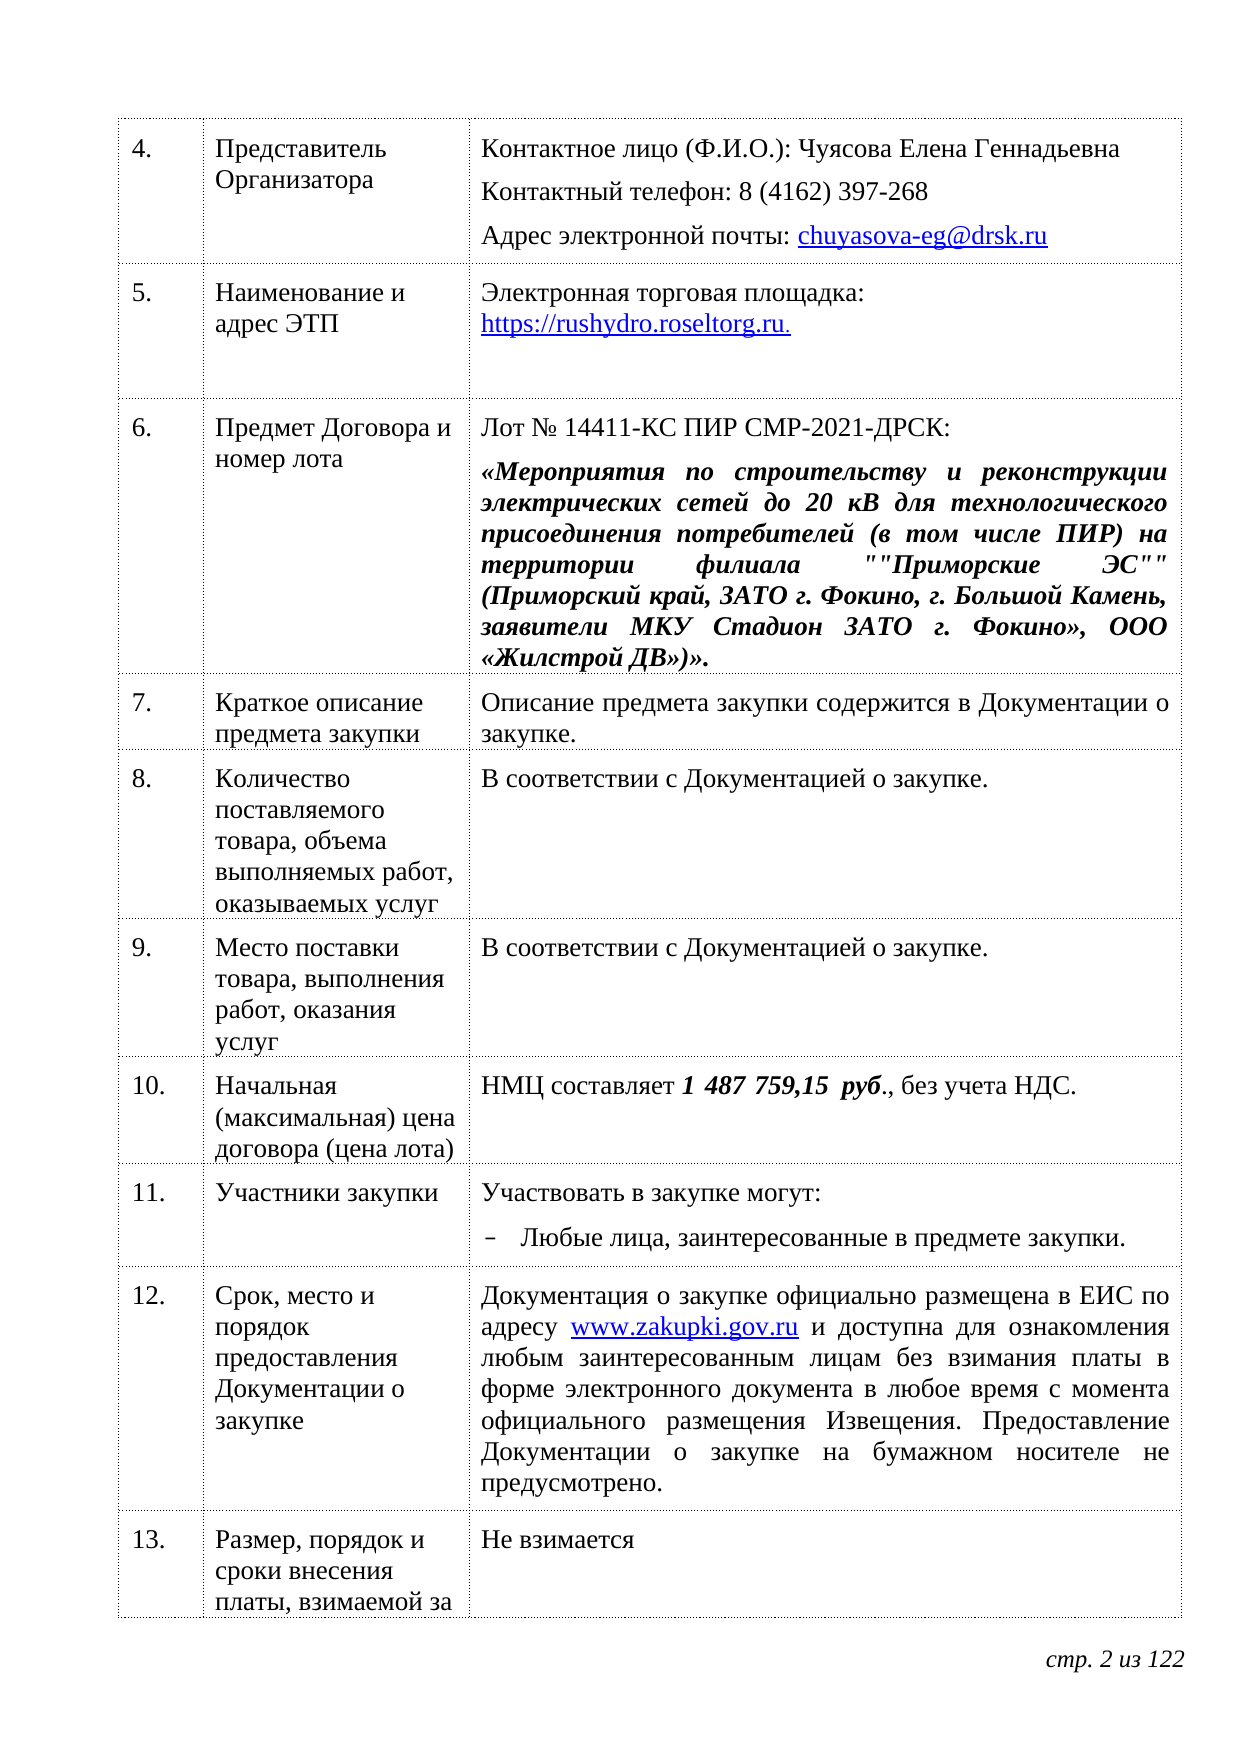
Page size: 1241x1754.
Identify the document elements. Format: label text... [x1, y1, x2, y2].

table_cell НМЦ составляет 1 487 759,15 руб., без учета НДС. [470, 1056, 1182, 1163]
table_cell Представитель Организатора [204, 118, 469, 263]
table_cell Начальная (максимальная) цена договора (цена лота) [204, 1056, 469, 1163]
table_cell Не взимается [470, 1510, 1182, 1617]
table_cell [119, 398, 204, 673]
table_cell В соответствии с Документацией о закупке. [470, 749, 1182, 918]
table_cell В соответствии с Документацией о закупке. [470, 918, 1182, 1056]
table_cell [119, 1266, 204, 1510]
table_cell Участвовать в закупке могут: Любые лица, заинтересованные в предмете закупки. [470, 1163, 1182, 1266]
table_cell Предмет Договора и номер лота [204, 398, 469, 673]
table_cell [119, 1056, 204, 1163]
table_cell Количество поставляемого товара, объема выполняемых работ, оказываемых услуг [204, 749, 469, 918]
table_cell Наименование и адрес ЭТП [204, 263, 469, 397]
table_cell Участники закупки [204, 1163, 469, 1266]
table_cell Срок, место и порядок предоставления Документации о закупке [204, 1266, 469, 1510]
table_cell Документация о закупке официально размещена в ЕИС по адресу www.zakupki.gov.ru и доступна для ознакомления любым заинтересованным лицам без взимания платы в форме электронного документа в любое время с момента официального размещения Извещения. Предоставление Документации о закупке на бумажном носителе не предусмотрено. [470, 1266, 1182, 1510]
table_cell [119, 1163, 204, 1266]
table_cell [119, 749, 204, 918]
table_cell Контактное лицо (Ф.И.О.): Чуясова Елена Геннадьевна Контактный телефон: 8 (4162) 397-268 Адрес электронной почты: chuyasova-eg@drsk.ru [470, 118, 1182, 263]
table_cell [119, 263, 204, 397]
table_cell [119, 673, 204, 748]
table_cell Место поставки товара, выполнения работ, оказания услуг [204, 918, 469, 1056]
table_cell [119, 1510, 204, 1617]
table_cell Описание предмета закупки содержится в Документации о закупке. [470, 673, 1182, 748]
table_cell Краткое описание предмета закупки [204, 673, 469, 748]
table_cell [119, 118, 204, 263]
table_cell [119, 918, 204, 1056]
table_cell Лот № 14411-КС ПИР СМР-2021-ДРСК: «Мероприятия по строительству и реконструкции электрических сетей до 20 кВ для технологического присоединения потребителей (в том числе ПИР) на территории филиала ""Приморские ЭС"" (Приморский край, ЗАТО г. Фокино, г. Большой Камень, заявители МКУ Стадион ЗАТО г. Фокино», ООО «Жилстрой ДВ»)». [470, 398, 1182, 673]
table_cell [204, 1510, 469, 1617]
table_cell Электронная торговая площадка: https://rushydro.roseltorg.ru. [470, 263, 1182, 397]
